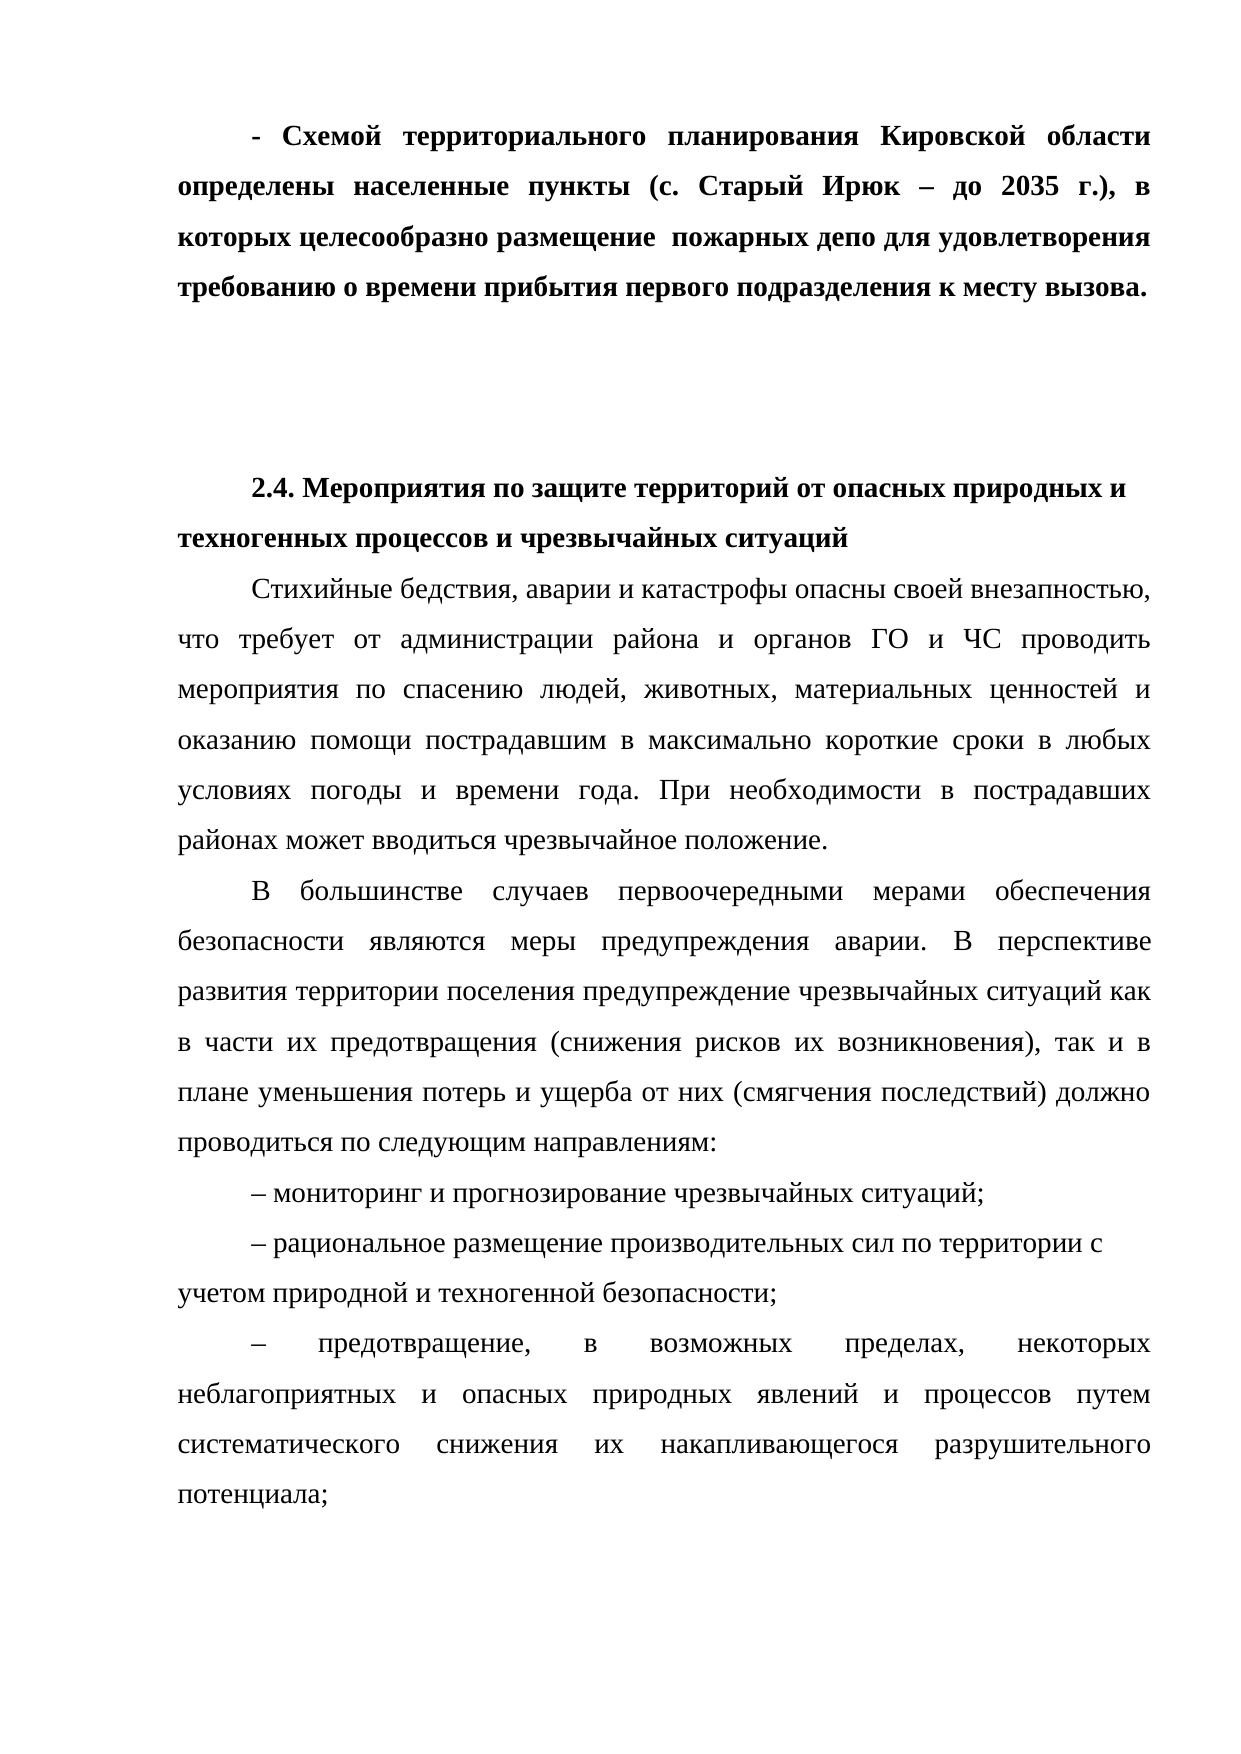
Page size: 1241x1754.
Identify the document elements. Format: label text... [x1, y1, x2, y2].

text Стихийные бедствия, аварии и катастрофы опасны своей внезапностью, что требует от администрации района и органов ГО и ЧС проводить мероприятия по спасению людей, животных, материальных ценностей и оказанию помощи пострадавшим в максимально короткие сроки в любых условиях погоды и времени года. При необходимости в пострадавших районах может вводиться чрезвычайное положение. [177, 571, 1152, 856]
text В большинстве случаев первоочередными мерами обеспечения безопасности являются меры предупреждения аварии. В перспективе развития территории поселения предупреждение чрезвычайных ситуаций как в части их предотвращения (снижения рисков их возникновения), так и в плане уменьшения потерь и ущерба от них (смягчения последствий) должно проводиться по следующим направлениям: [177, 873, 1152, 1158]
text 2.4. Мероприятия по защите территорий от опасных природных и техногенных процессов и чрезвычайных ситуаций [177, 470, 1152, 554]
text учетом природной и техногенной безопасности; [177, 1275, 1152, 1309]
text - Схемой территориального планирования Кировской области определены населенные пункты (с. Старый Ирюк – до .), в которых целесообразно размещение пожарных депо для удовлетворения требованию о времени прибытия первого подразделения к месту вызова. [177, 118, 1152, 303]
text – мониторинг и прогнозирование чрезвычайных ситуаций; [177, 1175, 1152, 1208]
text – рациональное размещение производительных сил по территории с [177, 1225, 1152, 1258]
text – предотвращение, в возможных пределах, некоторых неблагоприятных и опасных природных явлений и процессов путем систематического снижения их накапливающегося разрушительного потенциала; [177, 1326, 1152, 1510]
